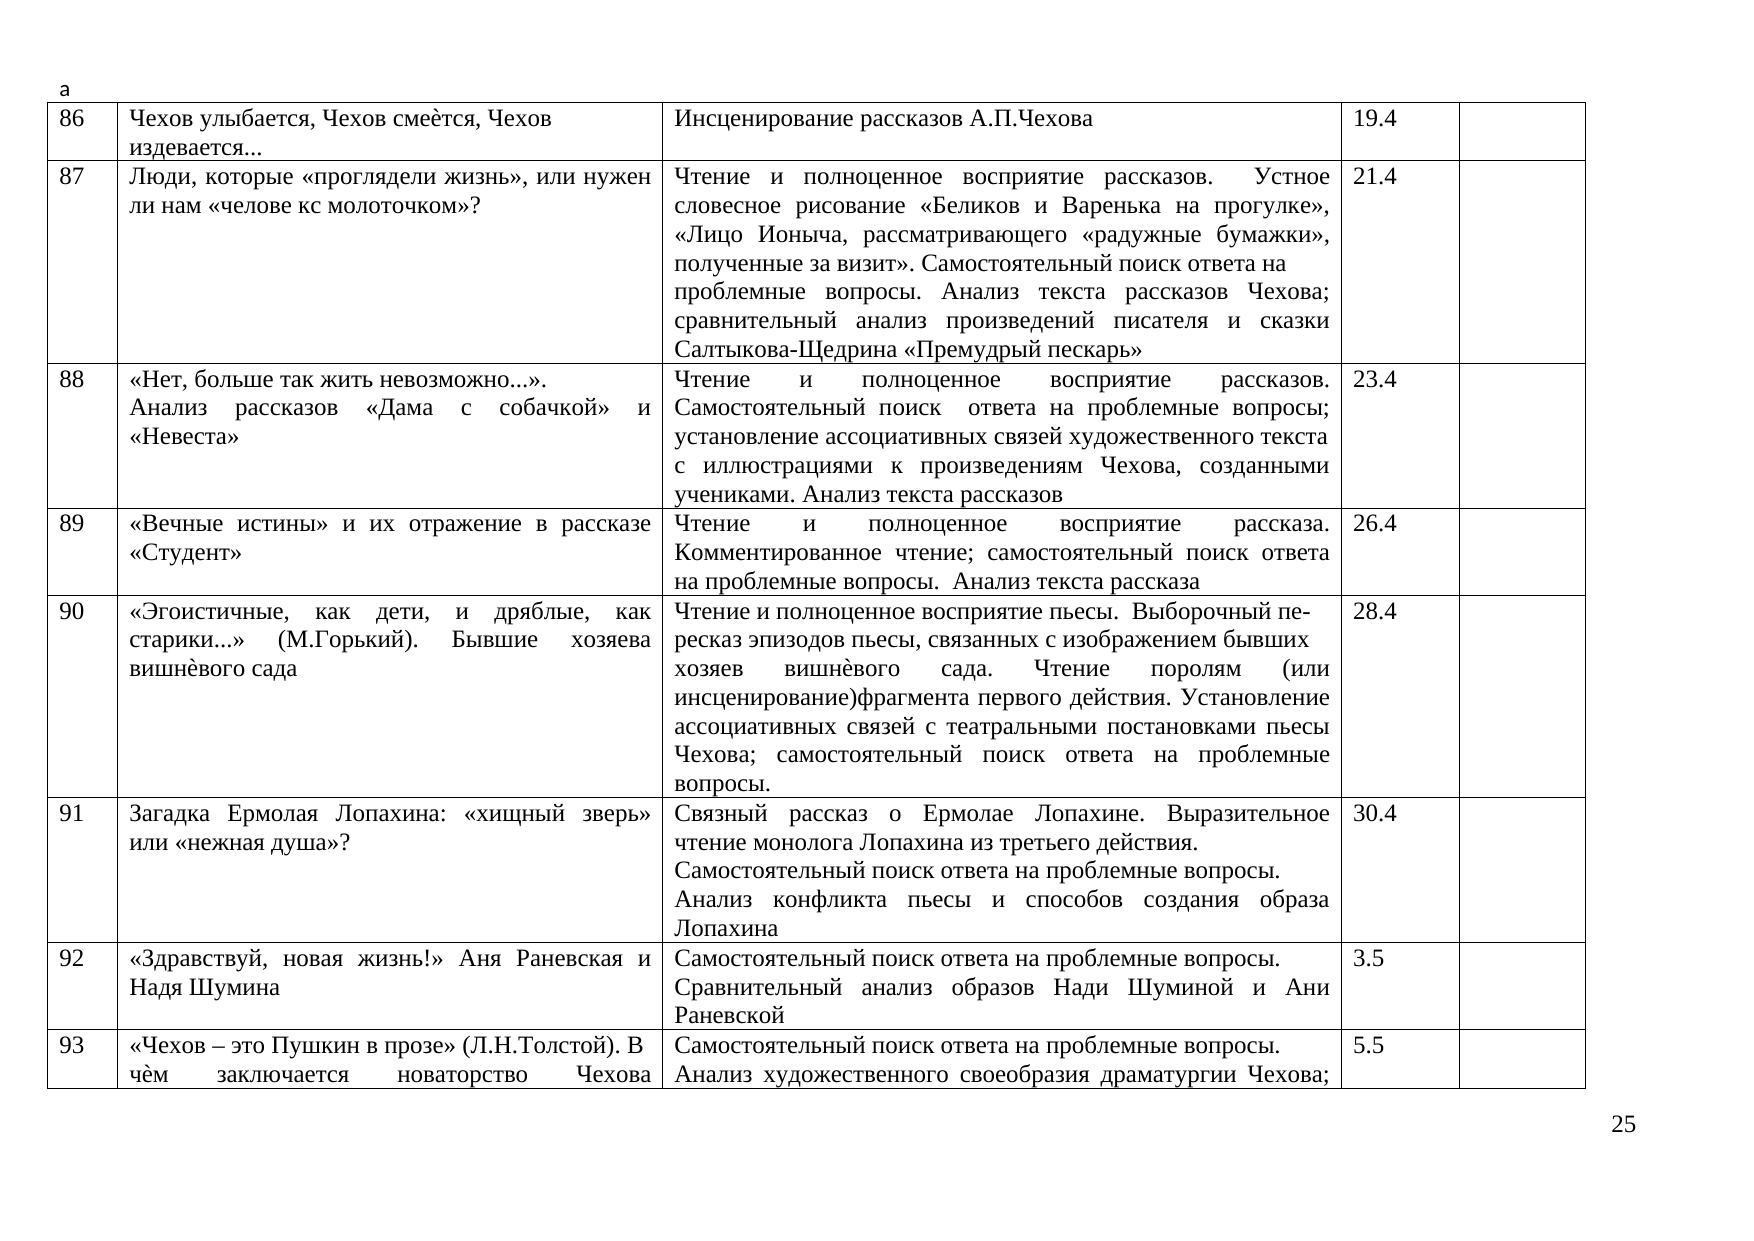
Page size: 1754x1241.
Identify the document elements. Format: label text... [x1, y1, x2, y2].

table_cell «Здравствуй, новая жизнь!» Аня Раневская и Надя Шумина [118, 943, 662, 1029]
table_cell Люди, которые «проглядели жизнь», или нужен ли нам «челове кс молоточком»? [118, 161, 662, 363]
table_cell 23.4 [1342, 364, 1459, 507]
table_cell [118, 1030, 662, 1088]
table_cell «Эгоистичные, как дети, и дряблые, как старики...» (М.Горький). Бывшие хозяева вишнѐвого сада [118, 596, 662, 797]
table_cell [1460, 364, 1585, 507]
table_cell [1460, 103, 1585, 160]
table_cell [663, 1030, 1341, 1088]
table_cell 5.5 [1342, 1030, 1459, 1088]
table_cell Чтение и полноценное восприятие рассказов. Устное словесное рисование «Беликов и Варенька на прогулке», «Лицо Ионыча, рассматривающего «радужные бумажки», полученные за визит». Самостоятельный поиск ответа на проблемные вопросы. Анализ текста рассказов Чехова; сравнительный анализ произведений писателя и сказки Салтыкова-Щедрина «Премудрый пескарь» [663, 161, 1341, 363]
table_cell «Вечные истины» и их отражение в рассказе «Студент» [118, 509, 662, 595]
table_cell 90 [48, 596, 117, 797]
table_cell Самостоятельный поиск ответа на проблемные вопросы. Сравнительный анализ образов Нади Шуминой и Ани Раневской [663, 943, 1341, 1029]
table_cell 92 [48, 943, 117, 1029]
table_cell «Нет, больше так жить невозможно...». Анализ рассказов «Дама с собачкой» и «Невеста» [118, 364, 662, 507]
table_cell [1460, 1030, 1585, 1088]
table_cell Связный рассказ о Ермолае Лопахине. Выразительное чтение монолога Лопахина из третьего действия. Самостоятельный поиск ответа на проблемные вопросы. Анализ конфликта пьесы и способов создания образа Лопахина [663, 798, 1341, 942]
table_cell Чтение и полноценное восприятие пьесы. Выборочный пе- ресказ эпизодов пьесы, связанных с изображением бывших хозяев вишнѐвого сада. Чтение поролям (или инсценирование)фрагмента первого действия. Установление ассоциативных связей с театральными постановками пьесы Чехова; самостоятельный поиск ответа на проблемные вопросы. [663, 596, 1341, 797]
table_cell Чехов улыбается, Чехов смеѐтся, Чехов издевается... [118, 103, 662, 160]
table_cell 3.5 [1342, 943, 1459, 1029]
table_cell 30.4 [1342, 798, 1459, 942]
table_cell Чтение и полноценное восприятие рассказа. Комментированное чтение; самостоятельный поиск ответа на проблемные вопросы. Анализ текста рассказа [663, 509, 1341, 595]
table_cell 21.4 [1342, 161, 1459, 363]
table_cell [1460, 798, 1585, 942]
table_cell 28.4 [1342, 596, 1459, 797]
table_cell 88 [48, 364, 117, 507]
table_cell Инсценирование рассказов А.П.Чехова [663, 103, 1341, 160]
table_cell Загадка Ермолая Лопахина: «хищный зверь» или «нежная душа»? [118, 798, 662, 942]
table_cell 93 [48, 1030, 117, 1088]
table_cell 19.4 [1342, 103, 1459, 160]
table_cell [1460, 161, 1585, 363]
table_cell Чтение и полноценное восприятие рассказов. Самостоятельный поиск ответа на проблемные вопросы; установление ассоциативных связей художественного текста с иллюстрациями к произведениям Чехова, созданными учениками. Анализ текста рассказов [663, 364, 1341, 507]
table_cell 91 [48, 798, 117, 942]
table_cell 89 [48, 509, 117, 595]
table_cell [1460, 943, 1585, 1029]
table_cell 26.4 [1342, 509, 1459, 595]
table_cell [1460, 509, 1585, 595]
table_cell 86 [48, 103, 117, 160]
table_cell 87 [48, 161, 117, 363]
table_cell [1460, 596, 1585, 797]
